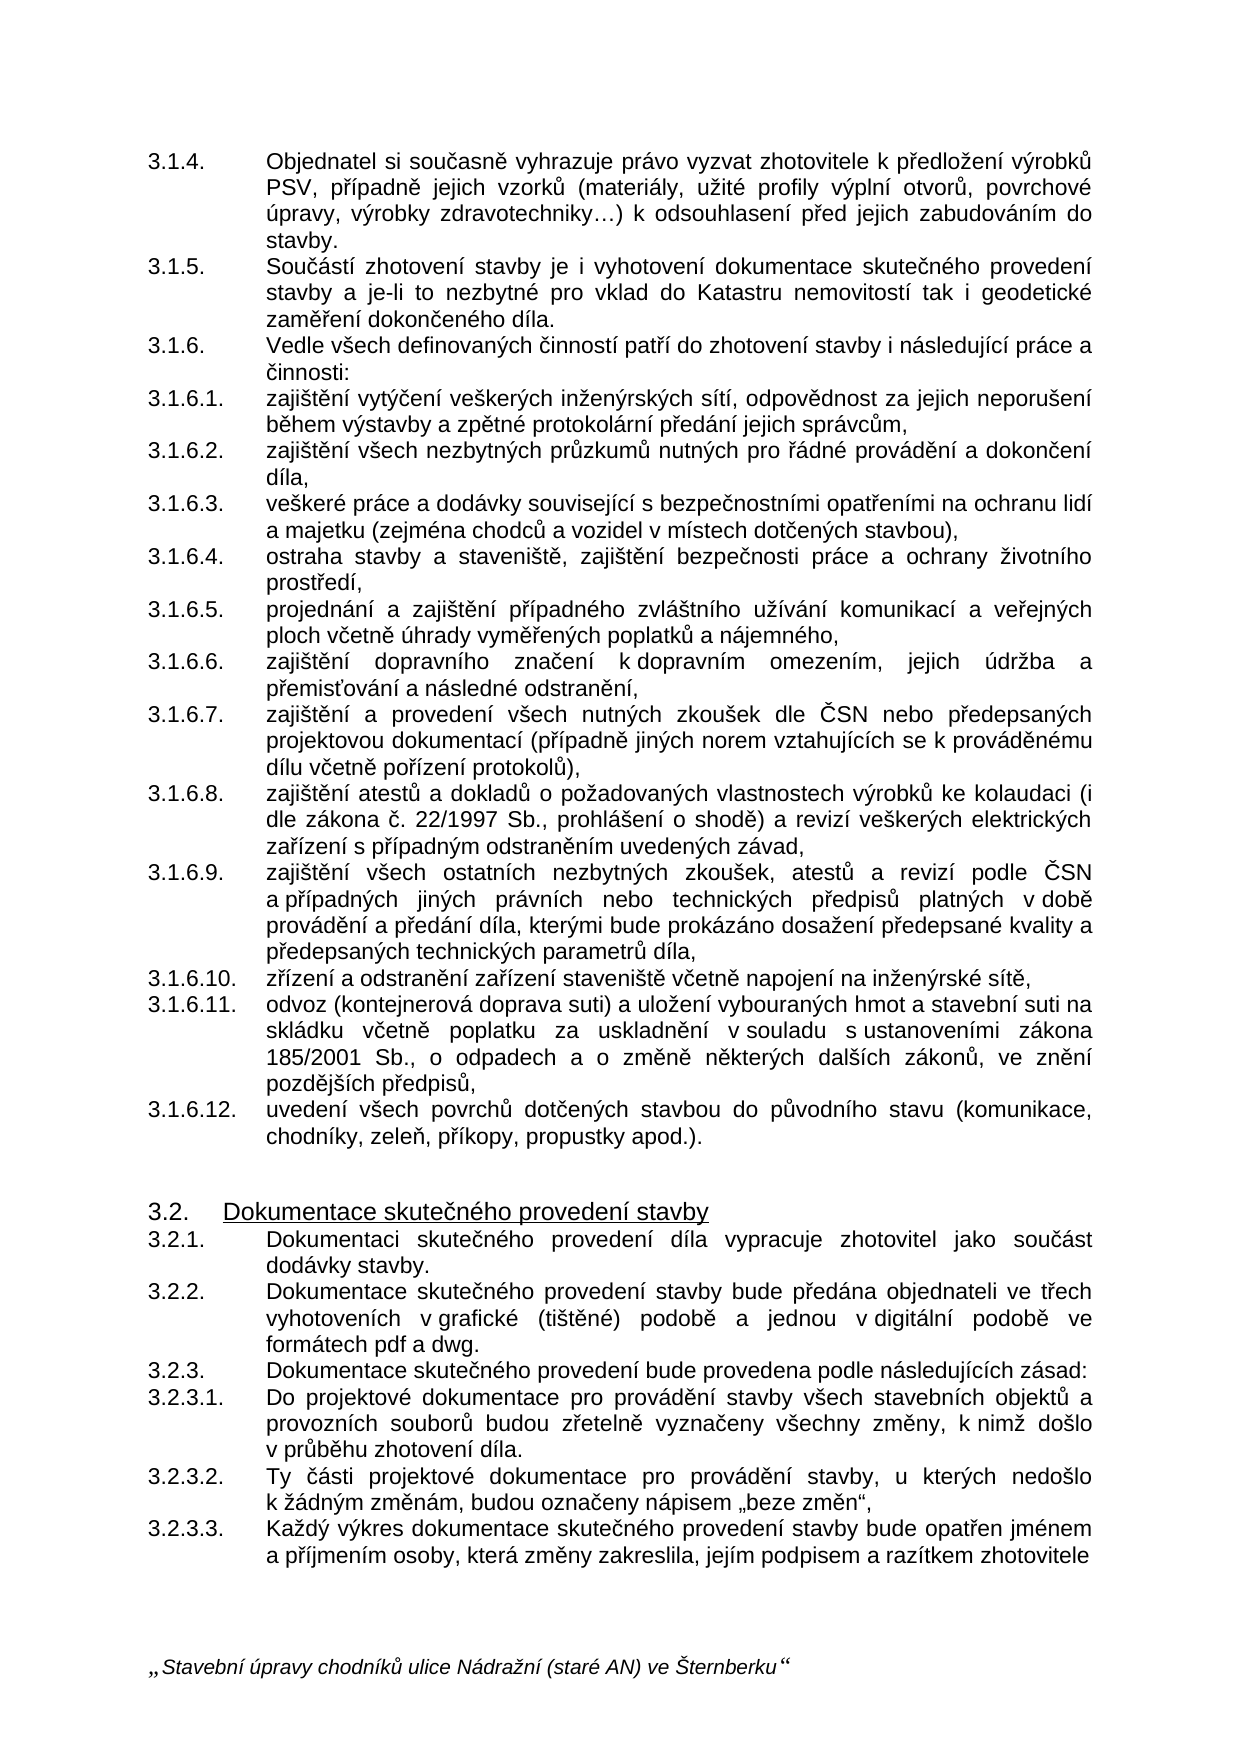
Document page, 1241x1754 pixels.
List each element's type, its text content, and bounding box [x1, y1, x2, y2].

list Vedle všech definovaných činností patří do zhotovení stavby i následující práce a činnosti: [148, 332, 1093, 385]
list ostraha stavby a staveniště, zajištění bezpečnosti práce a ochrany životního prostředí, [148, 543, 1093, 596]
list uvedení všech povrchů dotčených stavbou do původního stavu (komunikace, chodníky, zeleň, příkopy, propustky apod.). [148, 1096, 1093, 1149]
list Dokumentaci skutečného provedení díla vypracuje zhotovitel jako součást dodávky stavby. [148, 1226, 1093, 1278]
list zajištění a provedení všech nutných zkoušek dle ČSN nebo předepsaných projektovou dokumentací (případně jiných norem vztahujících se k prováděnému dílu včetně pořízení protokolů), [148, 701, 1093, 780]
list veškeré práce a dodávky související s bezpečnostními opatřeními na ochranu lidí a majetku (zejména chodců a vozidel v místech dotčených stavbou), [148, 490, 1093, 543]
list Součástí zhotovení stavby je i vyhotovení dokumentace skutečného provedení stavby a je-li to nezbytné pro vklad do Katastru nemovitostí tak i geodetické zaměření dokončeného díla. [148, 253, 1093, 332]
list Každý výkres dokumentace skutečného provedení stavby bude opatřen jménem a příjmením osoby, která změny zakreslila, jejím podpisem a razítkem zhotovitele [148, 1515, 1093, 1568]
list Objednatel si současně vyhrazuje právo vyzvat zhotovitele k předložení výrobků PSV, případně jejich vzorků (materiály, užité profily výplní otvorů, povrchové úpravy, výrobky zdravotechniky…) k odsouhlasení před jejich zabudováním do stavby. [148, 148, 1093, 253]
list zajištění atestů a dokladů o požadovaných vlastnostech výrobků ke kolaudaci (i dle zákona č. 22/1997 Sb., prohlášení o shodě) a revizí veškerých elektrických zařízení s případným odstraněním uvedených závad, [148, 780, 1093, 859]
list zajištění vytýčení veškerých inženýrských sítí, odpovědnost za jejich neporušení během výstavby a zpětné protokolární předání jejich správcům, [148, 385, 1093, 437]
list zřízení a odstranění zařízení staveniště včetně napojení na inženýrské sítě, [148, 964, 1093, 991]
list zajištění dopravního značení k dopravním omezením, jejich údržba a přemisťování a následné odstranění, [148, 648, 1093, 701]
list zajištění všech ostatních nezbytných zkoušek, atestů a revizí podle ČSN a případných jiných právních nebo technických předpisů platných v době provádění a předání díla, kterými bude prokázáno dosažení předepsané kvality a předepsaných technických parametrů díla, [148, 859, 1093, 964]
list odvoz (kontejnerová doprava suti) a uložení vybouraných hmot a stavební suti na skládku včetně poplatku za uskladnění v souladu s ustanoveními zákona 185/2001 Sb., o odpadech a o změně některých dalších zákonů, ve znění pozdějších předpisů, [148, 991, 1093, 1096]
list Dokumentace skutečného provedení stavby bude předána objednateli ve třech vyhotoveních v grafické (tištěné) podobě a jednou v digitální podobě ve formátech pdf a dwg. [148, 1278, 1093, 1357]
list Ty části projektové dokumentace pro provádění stavby, u kterých nedošlo k žádným změnám, budou označeny nápisem „beze změn“, [148, 1463, 1093, 1515]
list Dokumentace skutečného provedení stavby [148, 1197, 1093, 1226]
list projednání a zajištění případného zvláštního užívání komunikací a veřejných ploch včetně úhrady vyměřených poplatků a nájemného, [148, 596, 1093, 648]
list Do projektové dokumentace pro provádění stavby všech stavebních objektů a provozních souborů budou zřetelně vyznačeny všechny změny, k nimž došlo v průběhu zhotovení díla. [148, 1384, 1093, 1463]
list zajištění všech nezbytných průzkumů nutných pro řádné provádění a dokončení díla, [148, 437, 1093, 490]
list Dokumentace skutečného provedení bude provedena podle následujících zásad: [148, 1357, 1093, 1384]
